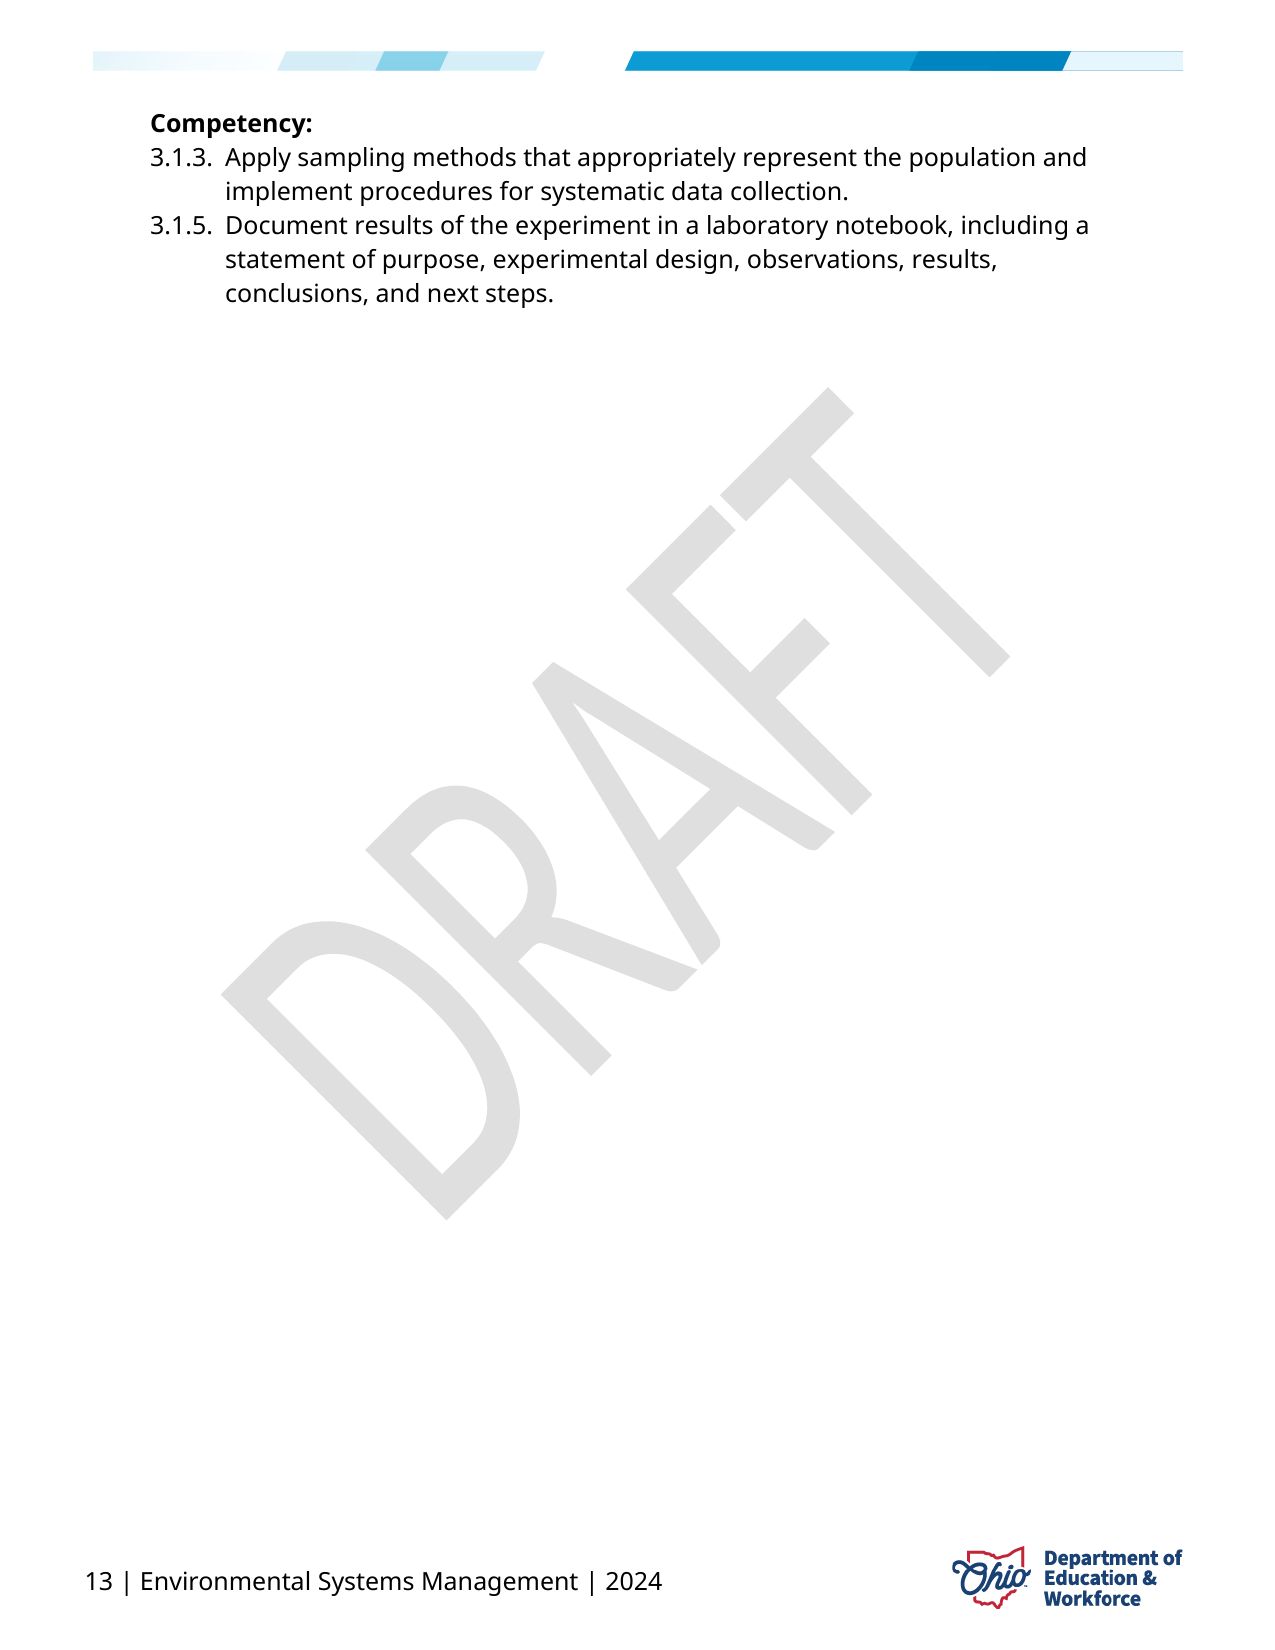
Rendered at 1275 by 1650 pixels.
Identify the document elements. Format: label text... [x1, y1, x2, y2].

picture [8, 19, 1267, 1647]
text 3.1.3. Apply sampling methods that appropriately represent the population and implement procedures for systematic data collection. [150, 139, 1125, 208]
text Competency: [150, 105, 1125, 139]
text 3.1.5. Document results of the experiment in a laboratory notebook, including a statement of purpose, experimental design, observations, results, conclusions, and next steps. [150, 208, 1125, 310]
